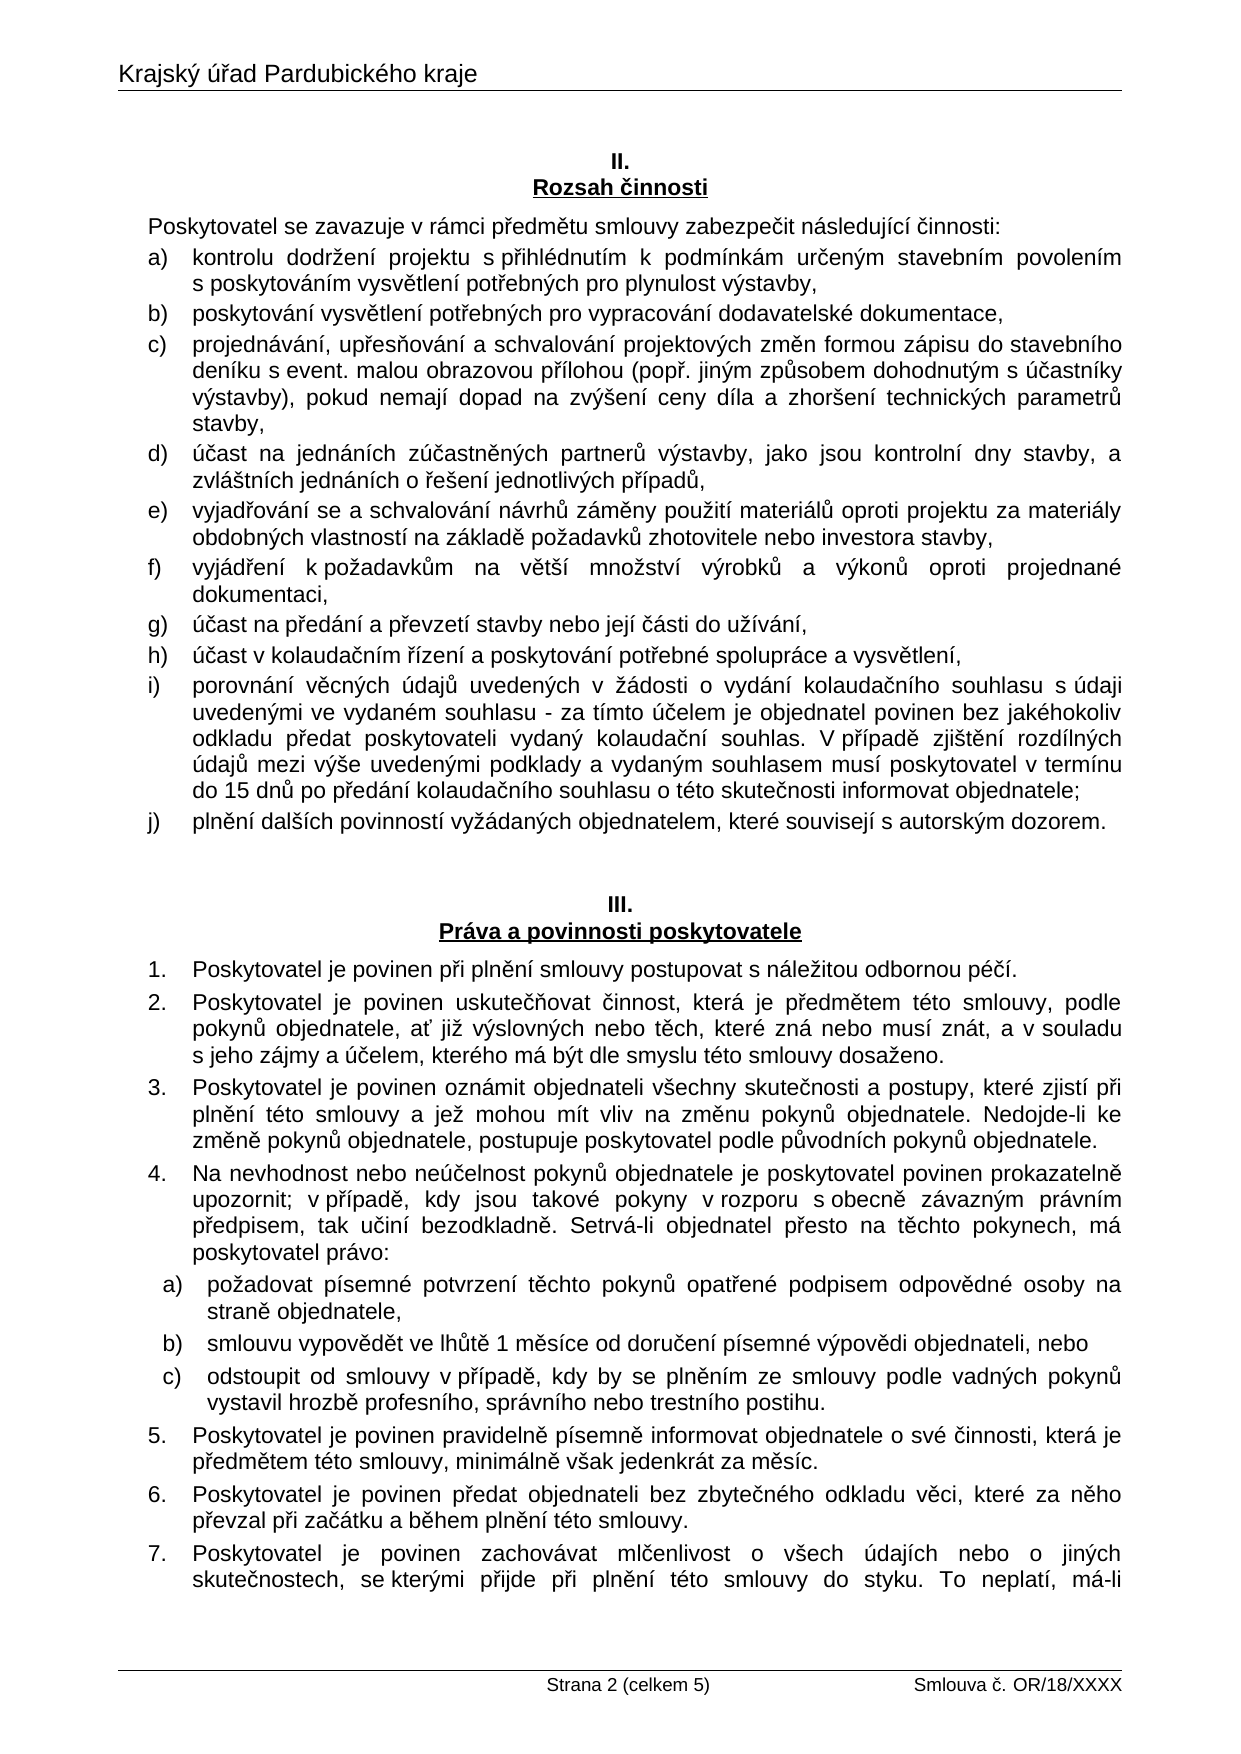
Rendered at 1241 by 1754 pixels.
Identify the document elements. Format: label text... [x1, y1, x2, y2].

list účast na předání a převzetí stavby nebo její části do užívání, [148, 611, 1122, 637]
list účast v kolaudačním řízení a poskytování potřebné spolupráce a vysvětlení, [148, 642, 1122, 668]
list Poskytovatel je povinen pravidelně písemně informovat objednatele o své činnosti, která je předmětem této smlouvy, minimálně však jedenkrát za měsíc. [148, 1422, 1122, 1474]
list Poskytovatel je povinen oznámit objednateli všechny skutečnosti a postupy, které zjistí při plnění této smlouvy a jež mohou mít vliv na změnu pokynů objednatele. Nedojde-li ke změně pokynů objednatele, postupuje poskytovatel podle původních pokynů objednatele. [148, 1074, 1122, 1153]
list projednávání, upřesňování a schvalování projektových změn formou zápisu do stavebního deníku s event. malou obrazovou přílohou (popř. jiným způsobem dohodnutým s účastníky výstavby), pokud nemají dopad na zvýšení ceny díla a zhoršení technických parametrů stavby, [148, 331, 1122, 436]
subtitle Práva a povinnosti poskytovatele [118, 918, 1122, 944]
list účast na jednáních zúčastněných partnerů výstavby, jako jsou kontrolní dny stavby, a zvláštních jednáních o řešení jednotlivých případů, [148, 440, 1122, 493]
list vyjádření k požadavkům na větší množství výrobků a výkonů oproti projednané dokumentaci, [148, 554, 1122, 607]
list odstoupit od smlouvy v případě, kdy by se plněním ze smlouvy podle vadných pokynů vystavil hrozbě profesního, správního nebo trestního postihu. [162, 1363, 1122, 1416]
subtitle Rozsah činnosti [118, 174, 1122, 200]
list Na nevhodnost nebo neúčelnost pokynů objednatele je poskytovatel povinen prokazatelně upozornit; v případě, kdy jsou takové pokyny v rozporu s obecně závazným právním předpisem, tak učiní bezodkladně. Setrvá-li objednatel přesto na těchto pokynech, má poskytovatel právo: [148, 1160, 1122, 1265]
text III. [118, 891, 1122, 918]
list poskytování vysvětlení potřebných pro vypracování dodavatelské dokumentace, [148, 300, 1122, 327]
list vyjadřování se a schvalování návrhů záměny použití materiálů oproti projektu za materiály obdobných vlastností na základě požadavků zhotovitele nebo investora stavby, [148, 497, 1122, 550]
text a) kontrolu dodržení projektu s přihlédnutím k podmínkám určeným stavebním povolením s poskytováním vysvětlení potřebných pro plynulost výstavby, [148, 243, 1122, 296]
text Poskytovatel se zavazuje v rámci předmětu smlouvy zabezpečit následující činnosti: [148, 213, 1122, 239]
list Poskytovatel je povinen při plnění smlouvy postupovat s náležitou odbornou péčí. [148, 956, 1122, 983]
list Poskytovatel je povinen předat objednateli bez zbytečného odkladu věci, které za něho převzal při začátku a během plnění této smlouvy. [148, 1481, 1122, 1533]
list Poskytovatel je povinen uskutečňovat činnost, která je předmětem této smlouvy, podle pokynů objednatele, ať již výslovných nebo těch, které zná nebo musí znát, a v souladu s jeho zájmy a účelem, kterého má být dle smyslu této smlouvy dosaženo. [148, 989, 1122, 1068]
list plnění dalších povinností vyžádaných objednatelem, které souvisejí s autorským dozorem. [148, 808, 1122, 834]
list porovnání věcných údajů uvedených v žádosti o vydání kolaudačního souhlasu s údaji uvedenými ve vydaném souhlasu - za tímto účelem je objednatel povinen bez jakéhokoliv odkladu předat poskytovateli vydaný kolaudační souhlas. V případě zjištění rozdílných údajů mezi výše uvedenými podklady a vydaným souhlasem musí poskytovatel v termínu do 15 dnů po předání kolaudačního souhlasu o této skutečnosti informovat objednatele; [148, 672, 1122, 804]
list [148, 1540, 1122, 1592]
list smlouvu vypovědět ve lhůtě 1 měsíce od doručení písemné výpovědi objednateli, nebo [162, 1330, 1122, 1357]
list požadovat písemné potvrzení těchto pokynů opatřené podpisem odpovědné osoby na straně objednatele, [162, 1271, 1122, 1324]
text II. [118, 148, 1122, 174]
